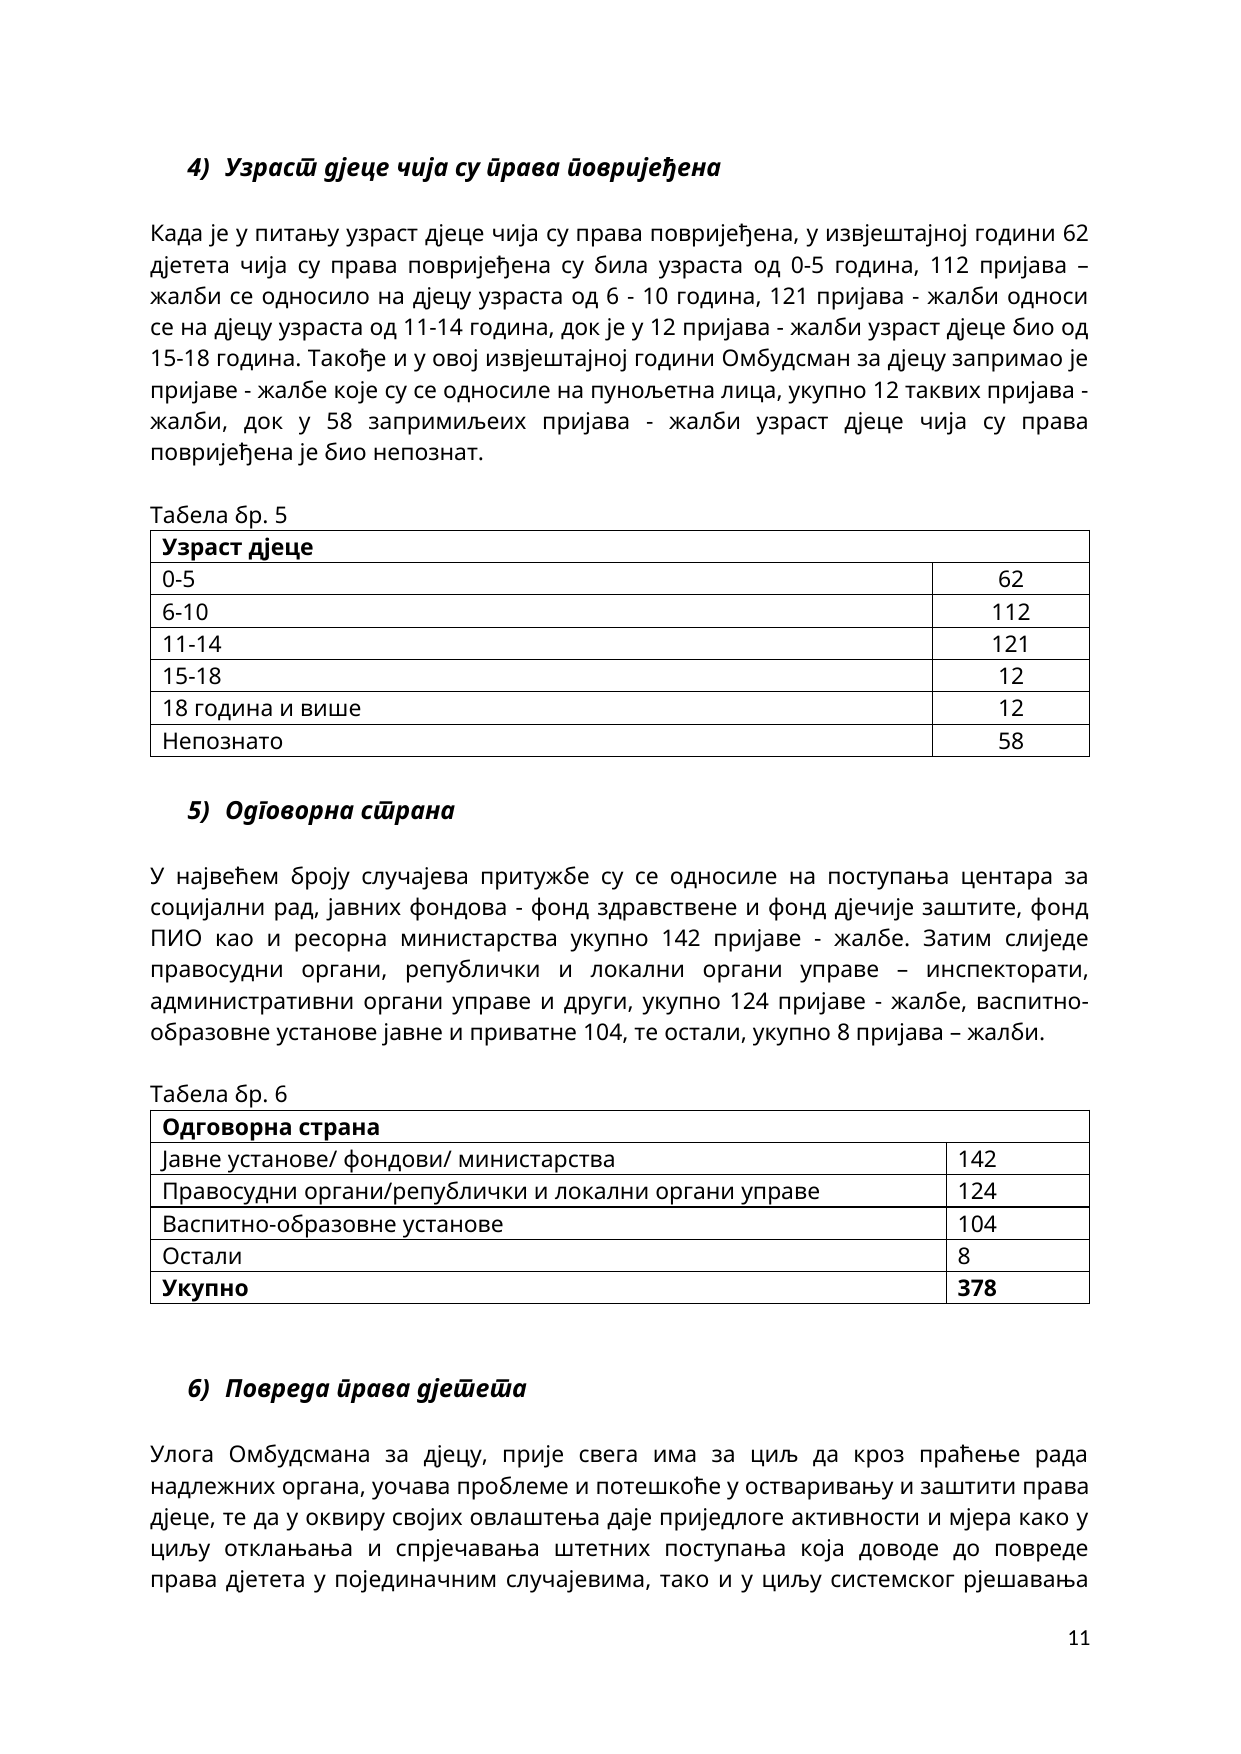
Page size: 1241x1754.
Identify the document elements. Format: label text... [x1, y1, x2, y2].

table_cell 0-5 [151, 563, 932, 594]
table_cell 104 [947, 1208, 1089, 1239]
table_cell Васпитно-образовне установе [151, 1208, 946, 1239]
table_cell Непознато [151, 725, 932, 756]
table_cell 378 [947, 1272, 1089, 1303]
table_cell 6-10 [151, 595, 932, 627]
table_cell Остали [151, 1240, 946, 1271]
table_cell 15-18 [151, 660, 932, 691]
table_cell 62 [933, 563, 1089, 594]
table_cell 18 година и више [151, 692, 932, 723]
table_cell 121 [933, 628, 1089, 659]
table_cell 112 [933, 595, 1089, 627]
table_header Одговорна страна [151, 1111, 1089, 1142]
text Табела бр. 6 [150, 1078, 1090, 1109]
table_header Узраст дјеце [151, 531, 1089, 562]
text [150, 1438, 1090, 1594]
text У највећем броју случајева притужбе су се односиле на поступања центара за социјални рад, јавних фондова - фонд здравствене и фонд дјечије заштите, фонд ПИО као и ресорна министарства укупно 142 пријаве - жалбе. Затим слиједе правосудни органи, републички и локални органи управе – инспекторати, административни органи управе и други, укупно 124 пријаве - жалбе, васпитно-образовне установе јавне и приватне 104, те остали, укупно 8 пријава – жалби. [150, 859, 1090, 1047]
table_cell Укупно [151, 1272, 946, 1303]
table_cell 11-14 [151, 628, 932, 659]
text Када је у питању узраст дјеце чија су права повријеђена, у извјештајној години 62 дјетета чија су права повријеђена су била узраста од 0-5 година, 112 пријава – жалби се односило на дјецу узраста од 6 - 10 година, 121 пријава - жалби односи се на дјецу узраста од 11-14 година, док је у 12 пријава - жалби узраст дјеце био од 15-18 година. Такође и у овој извјештајној години Омбудсман за дјецу запримао је пријаве - жалбе које су се односиле на пунољетна лица, укупно 12 таквих пријава - жалби, док у 58 запримиљеих пријава - жалби узраст дјеце чија су права повријеђена је био непознат. [150, 217, 1090, 467]
text Табела бр. 5 [150, 498, 1090, 530]
table_cell 142 [947, 1143, 1089, 1174]
table_cell Јавне установе/ фондови/ министарства [151, 1143, 946, 1174]
subtitle Узраст дјеце чија су права повријеђена [187, 150, 1090, 184]
table_cell 12 [933, 692, 1089, 723]
table_cell 124 [947, 1175, 1089, 1206]
subtitle Повреда права дјетета [187, 1371, 1090, 1405]
table_cell Правосудни органи/републички и локални органи управе [151, 1175, 946, 1206]
subtitle Одговорна страна [187, 792, 1090, 826]
table_cell 8 [947, 1240, 1089, 1271]
table_cell 58 [933, 725, 1089, 756]
table_cell 12 [933, 660, 1089, 691]
